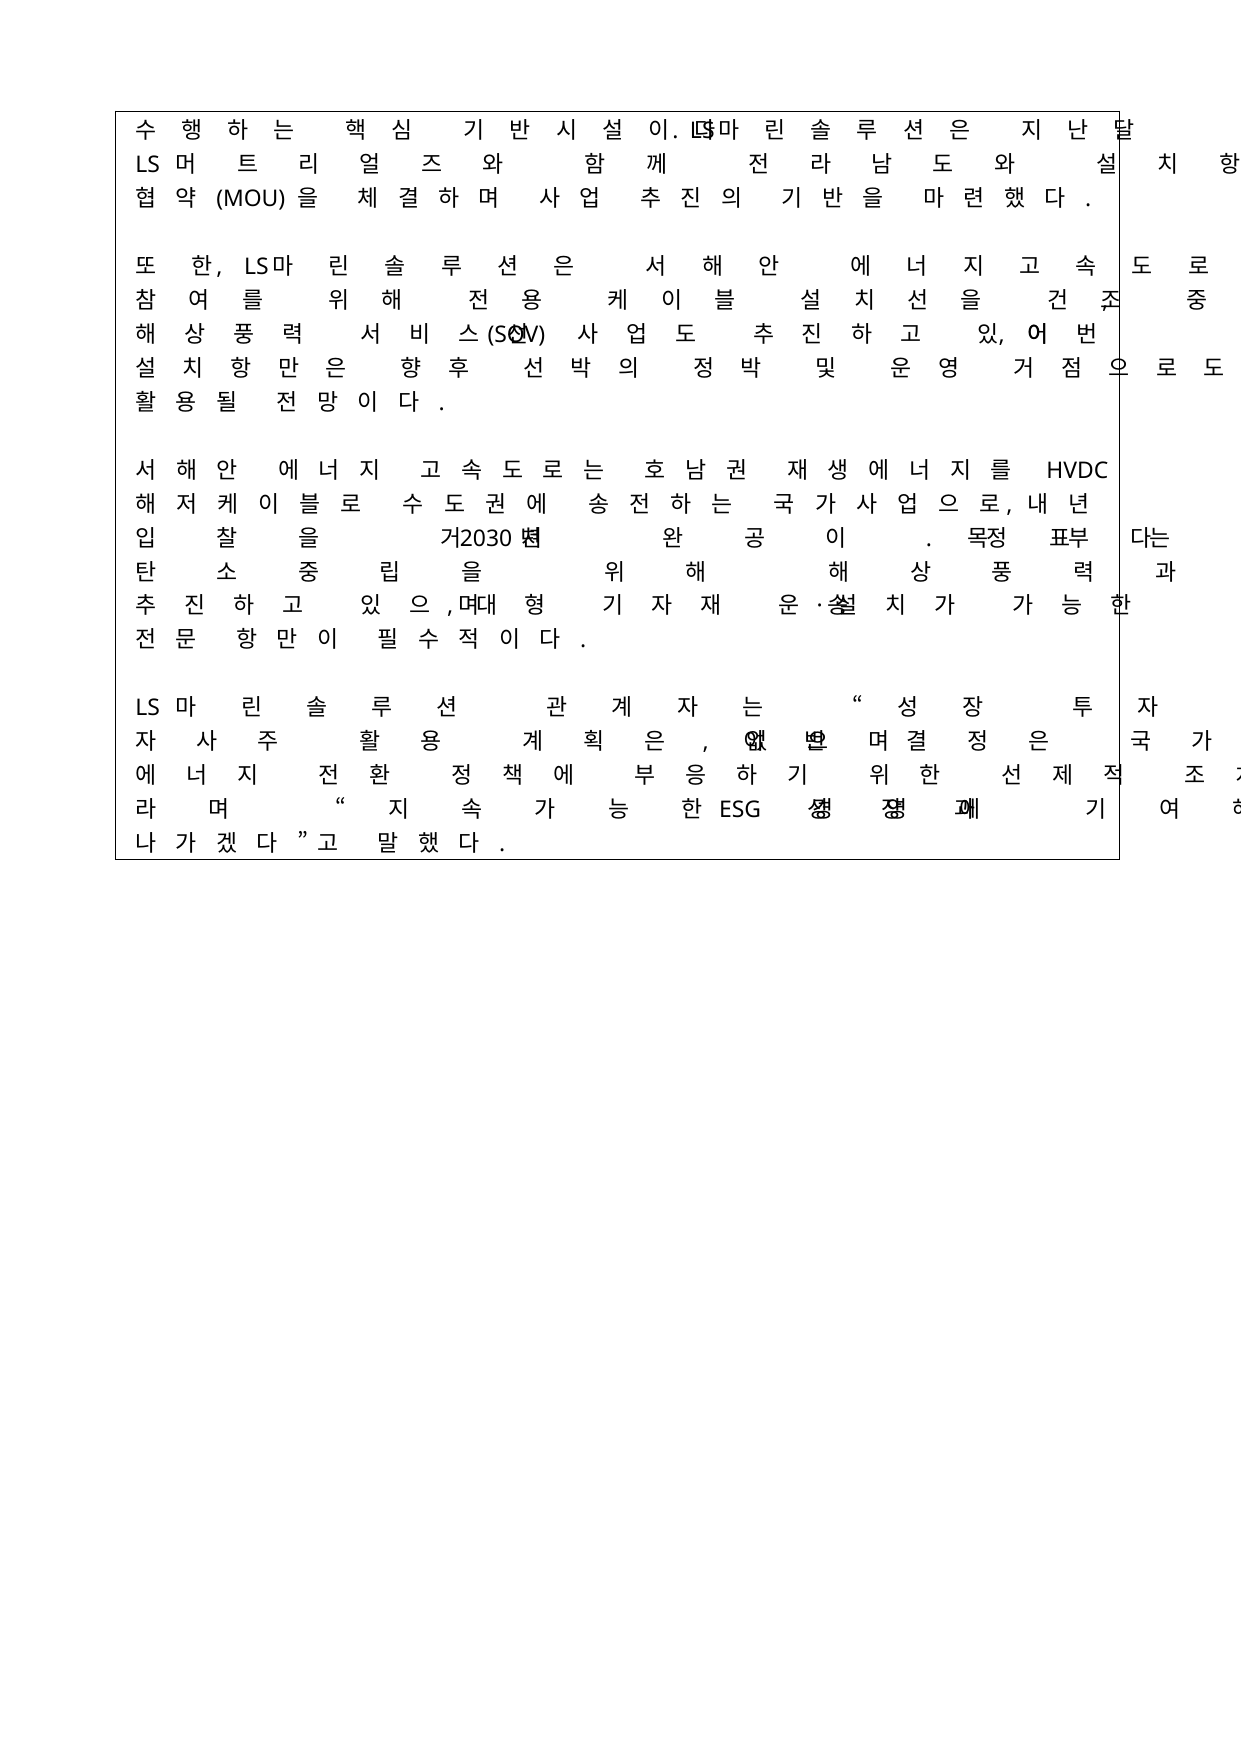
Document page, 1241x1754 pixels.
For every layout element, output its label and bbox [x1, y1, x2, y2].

table_cell [116, 112, 1119, 859]
